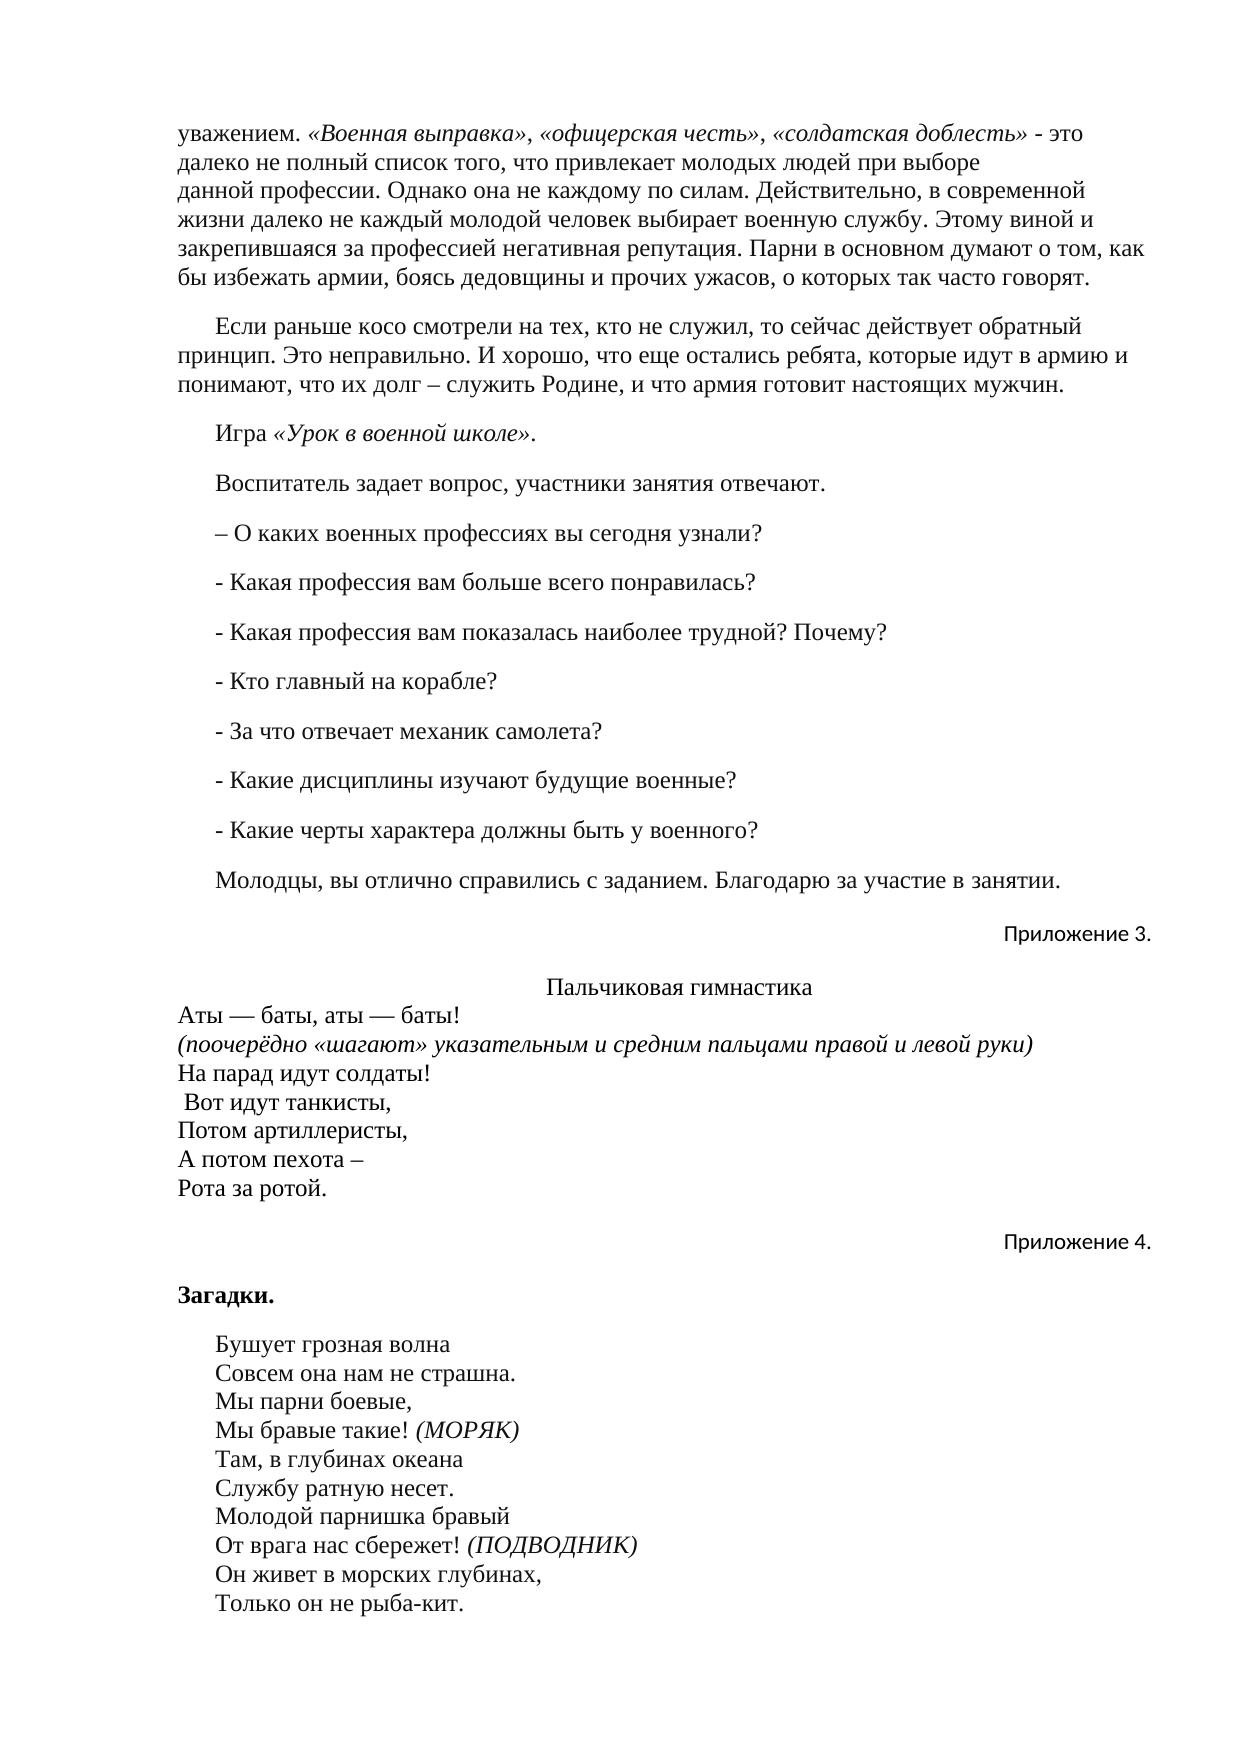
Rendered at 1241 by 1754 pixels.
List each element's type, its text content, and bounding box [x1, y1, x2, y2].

text Вот идут танкисты, [177, 1087, 1152, 1115]
text Игра «Урок в военной школе». [177, 418, 1152, 447]
text Молодой парнишка бравый [177, 1501, 1152, 1530]
text - Какая профессия вам показалась наиболее трудной? Почему? [177, 617, 1152, 646]
text - Какие черты характера должны быть у военного? [177, 815, 1152, 844]
text Он живет в морских глубинах, [177, 1559, 1152, 1588]
text Рота за ротой. [177, 1173, 1152, 1202]
text - Кто главный на корабле? [177, 666, 1152, 695]
text – О каких военных профессиях вы сегодня узнали? [177, 518, 1152, 546]
text Молодцы, вы отлично справились с заданием. Благодарю за участие в занятии. [177, 865, 1152, 893]
text Аты — баты, аты — баты! [177, 1000, 1152, 1029]
text Бушует грозная волна [177, 1329, 1152, 1358]
text Только он не рыба-кит. [177, 1588, 1152, 1616]
text Там, в глубинах океана [177, 1444, 1152, 1473]
text - За что отвечает механик самолета? [177, 716, 1152, 745]
text Воспитатель задает вопрос, участники занятия отвечают. [177, 468, 1152, 497]
text Если раньше косо смотрели на тех, кто не служил, то сейчас действует обратный принцип. Это неправильно. И хорошо, что еще остались ребята, которые идут в армию и понимают, что их долг – служить Родине, и что армия готовит настоящих мужчин. [177, 311, 1152, 398]
text Совсем она нам не страшна. [177, 1358, 1152, 1386]
text Мы бравые такие! (МОРЯК) [177, 1415, 1152, 1444]
text Приложение 3. [177, 919, 1152, 947]
text Приложение 4. [177, 1227, 1152, 1255]
text От врага нас сбережет! (ПОДВОДНИК) [177, 1530, 1152, 1559]
text Службу ратную несет. [177, 1473, 1152, 1501]
text Пальчиковая гимнастика [177, 972, 1181, 1000]
text Потом артиллеристы, [177, 1115, 1152, 1144]
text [177, 118, 1152, 291]
text (поочерёдно «шагают» указательным и средним пальцами правой и левой руки) [177, 1029, 1152, 1058]
text - Какая профессия вам больше всего понравилась? [177, 567, 1152, 596]
text Загадки. [177, 1280, 1152, 1308]
text Мы парни боевые, [177, 1386, 1152, 1415]
text - Какие дисциплины изучают будущие военные? [177, 766, 1152, 794]
text А потом пехота – [177, 1144, 1152, 1173]
text На парад идут солдаты! [177, 1058, 1152, 1087]
